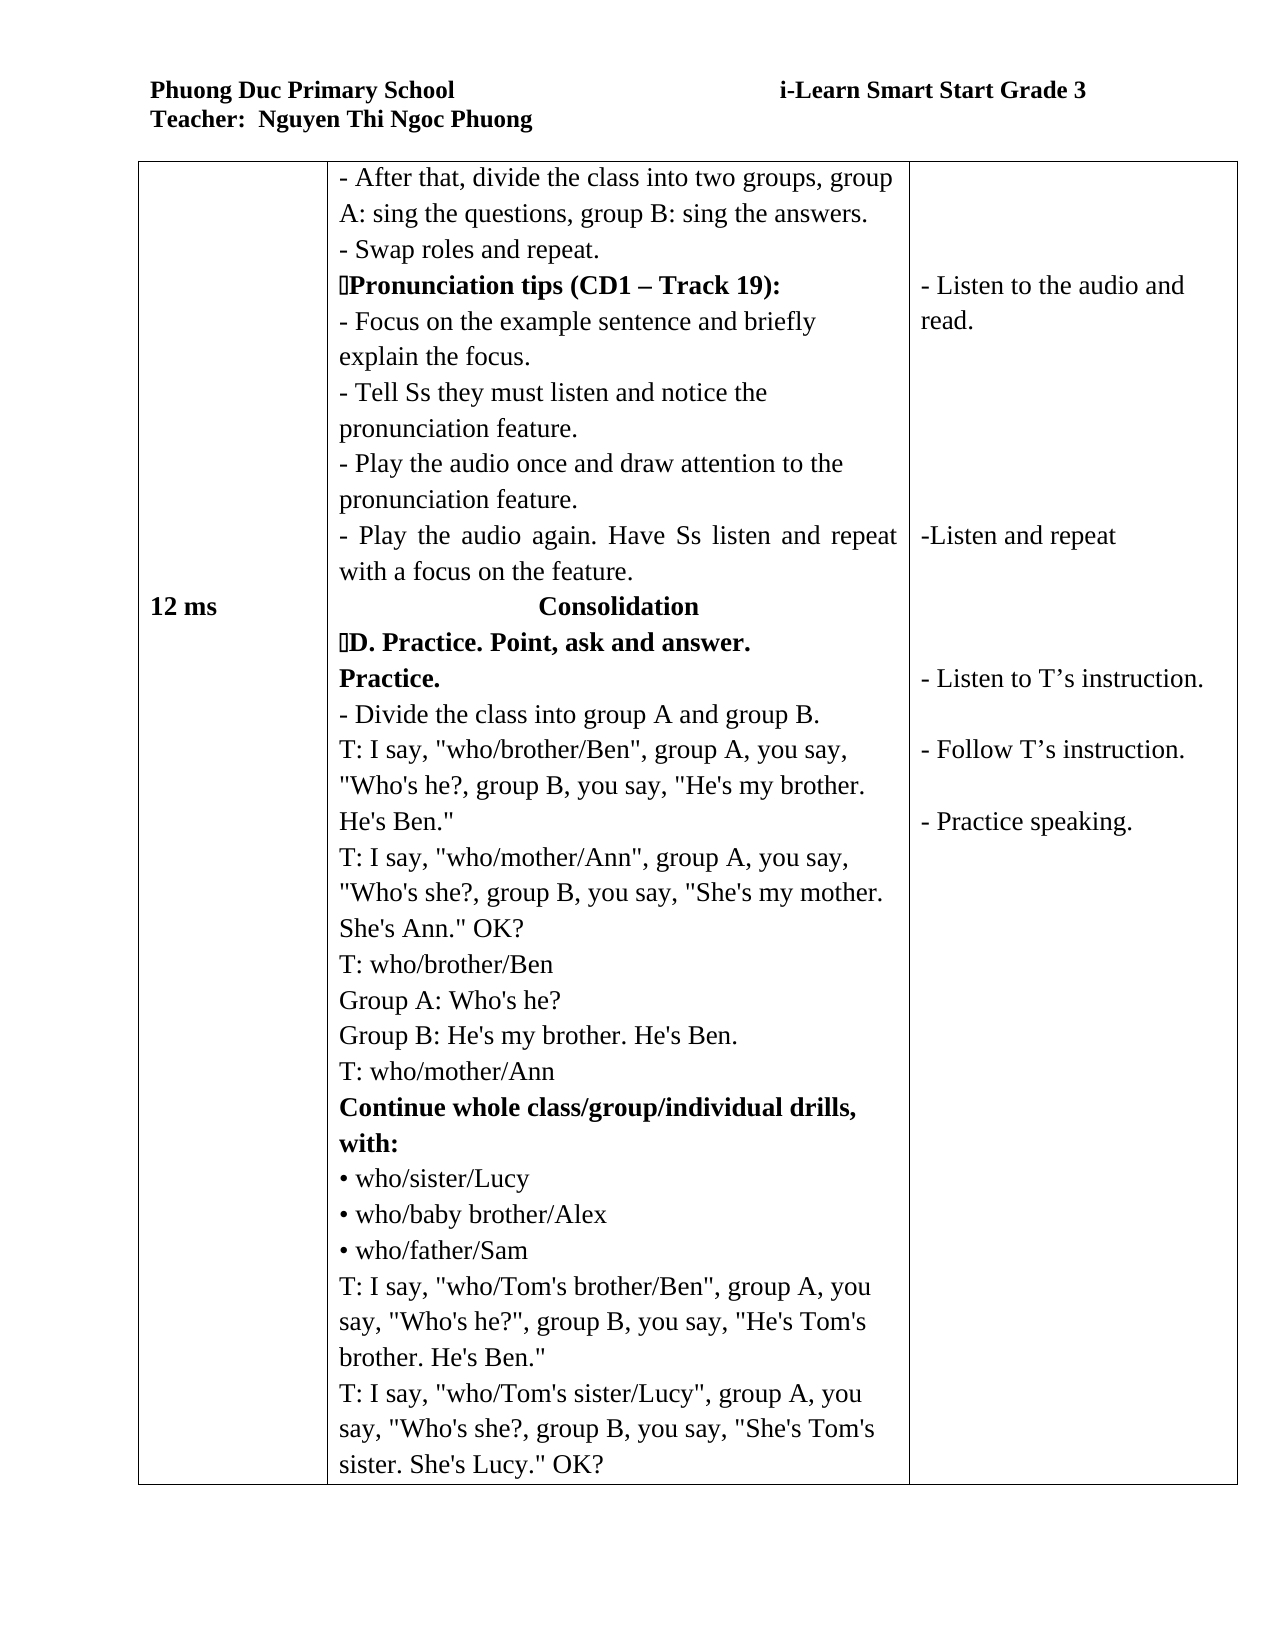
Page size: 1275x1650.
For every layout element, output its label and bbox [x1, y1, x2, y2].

table_cell [328, 162, 909, 1483]
table_cell [139, 162, 327, 1483]
table_cell [910, 162, 1237, 1483]
